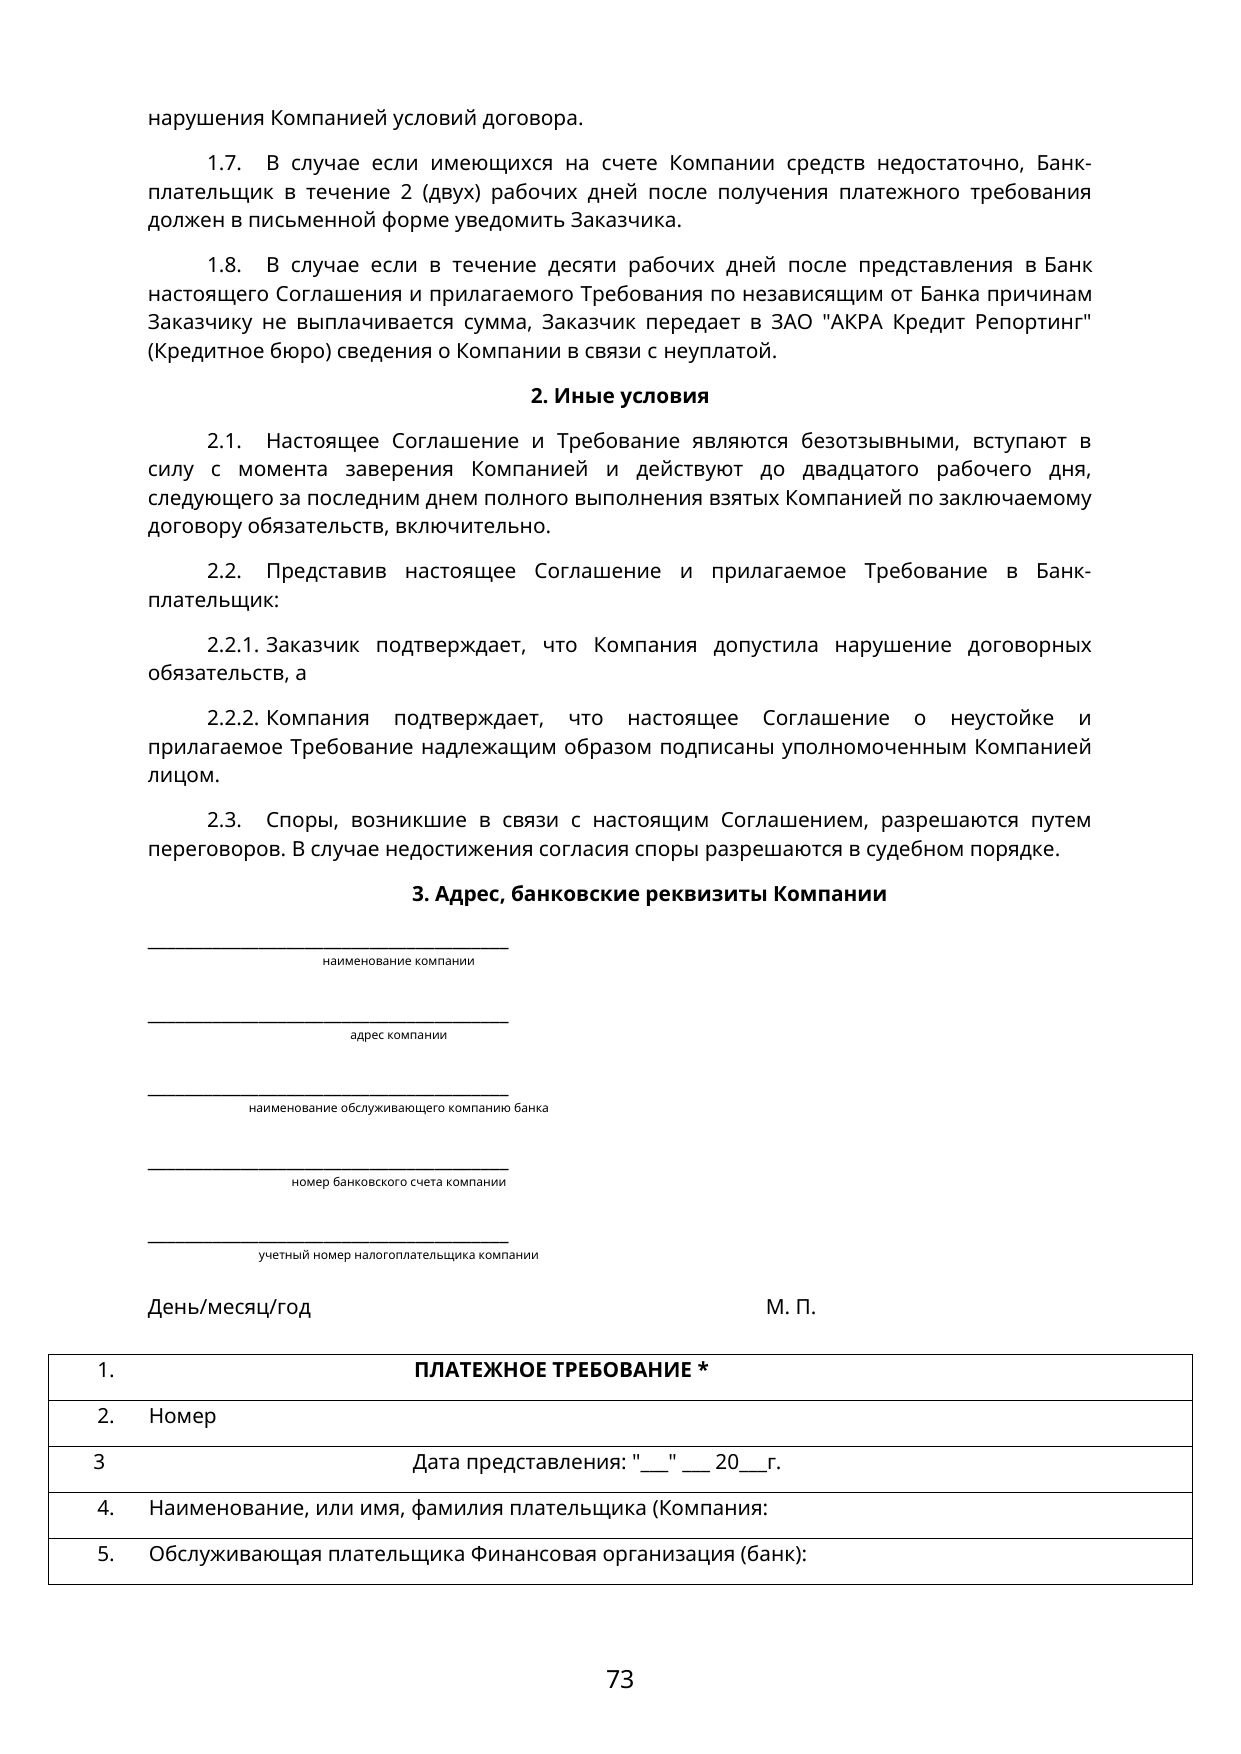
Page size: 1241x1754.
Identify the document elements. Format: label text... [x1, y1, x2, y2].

text _______________________________________ [148, 998, 1092, 1026]
text адрес компании [148, 1026, 650, 1054]
table_cell 4. Наименование, или имя, фамилия плательщика (Компания: [49, 1493, 1192, 1538]
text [148, 103, 1092, 132]
text _______________________________________ [148, 1218, 1092, 1247]
text 2. Иные условия [148, 381, 1092, 409]
text День/месяц/год М. П. [148, 1292, 1092, 1320]
text наименование обслуживающего компанию банка [148, 1100, 650, 1128]
text _______________________________________ [148, 1071, 1092, 1100]
table_cell 3 Дата представления: "___" ___ 20___г. [49, 1447, 1192, 1492]
text 2.1. Настоящее Соглашение и Требование являются безотзывными, вступают в силу с момента заверения Компанией и действуют до двадцатого рабочего дня, следующего за последним днем полного выполнения взятых Компанией по заключаемому договору обязательств, включительно. [148, 426, 1092, 540]
text номер банковского счета компании [148, 1173, 650, 1202]
text 3. Адрес, банковские реквизиты Компании [148, 879, 1092, 907]
table_cell 5. Обслуживающая плательщика Финансовая организация (банк): [49, 1539, 1192, 1584]
text наименование компании [148, 953, 650, 981]
table_cell 2. Номер [49, 1401, 1192, 1446]
table_header 1. ПЛАТЕЖНОЕ ТРЕБОВАНИЕ * [49, 1355, 1192, 1400]
text 2.2.1. Заказчик подтверждает, что Компания допустила нарушение договорных обязательств, а [148, 630, 1092, 687]
text 1.7. В случае если имеющихся на счете Компании средств недостаточно, Банк-плательщик в течение 2 (двух) рабочих дней после получения платежного требования должен в письменной форме уведомить Заказчика. [148, 148, 1092, 234]
text 2.2. Представив настоящее Соглашение и прилагаемое Требование в Банк-плательщик: [148, 556, 1092, 613]
text _______________________________________ [148, 1145, 1092, 1173]
text 2.3. Споры, возникшие в связи с настоящим Соглашением, разрешаются путем переговоров. В случае недостижения согласия споры разрешаются в судебном порядке. [148, 806, 1092, 862]
text 1.8. В случае если в течение десяти рабочих дней после представления в Банк настоящего Соглашения и прилагаемого Требования по независящим от Банка причинам Заказчику не выплачивается сумма, Заказчик передает в ЗАО "АКРА Кредит Репортинг" (Кредитное бюро) сведения о Компании в связи с неуплатой. [148, 251, 1092, 364]
text учетный номер налогоплательщика компании [148, 1247, 650, 1275]
text 2.2.2. Компания подтверждает, что настоящее Соглашение о неустойке и прилагаемое Требование надлежащим образом подписаны уполномоченным Компанией лицом. [148, 703, 1092, 789]
text _______________________________________ [148, 924, 1092, 953]
